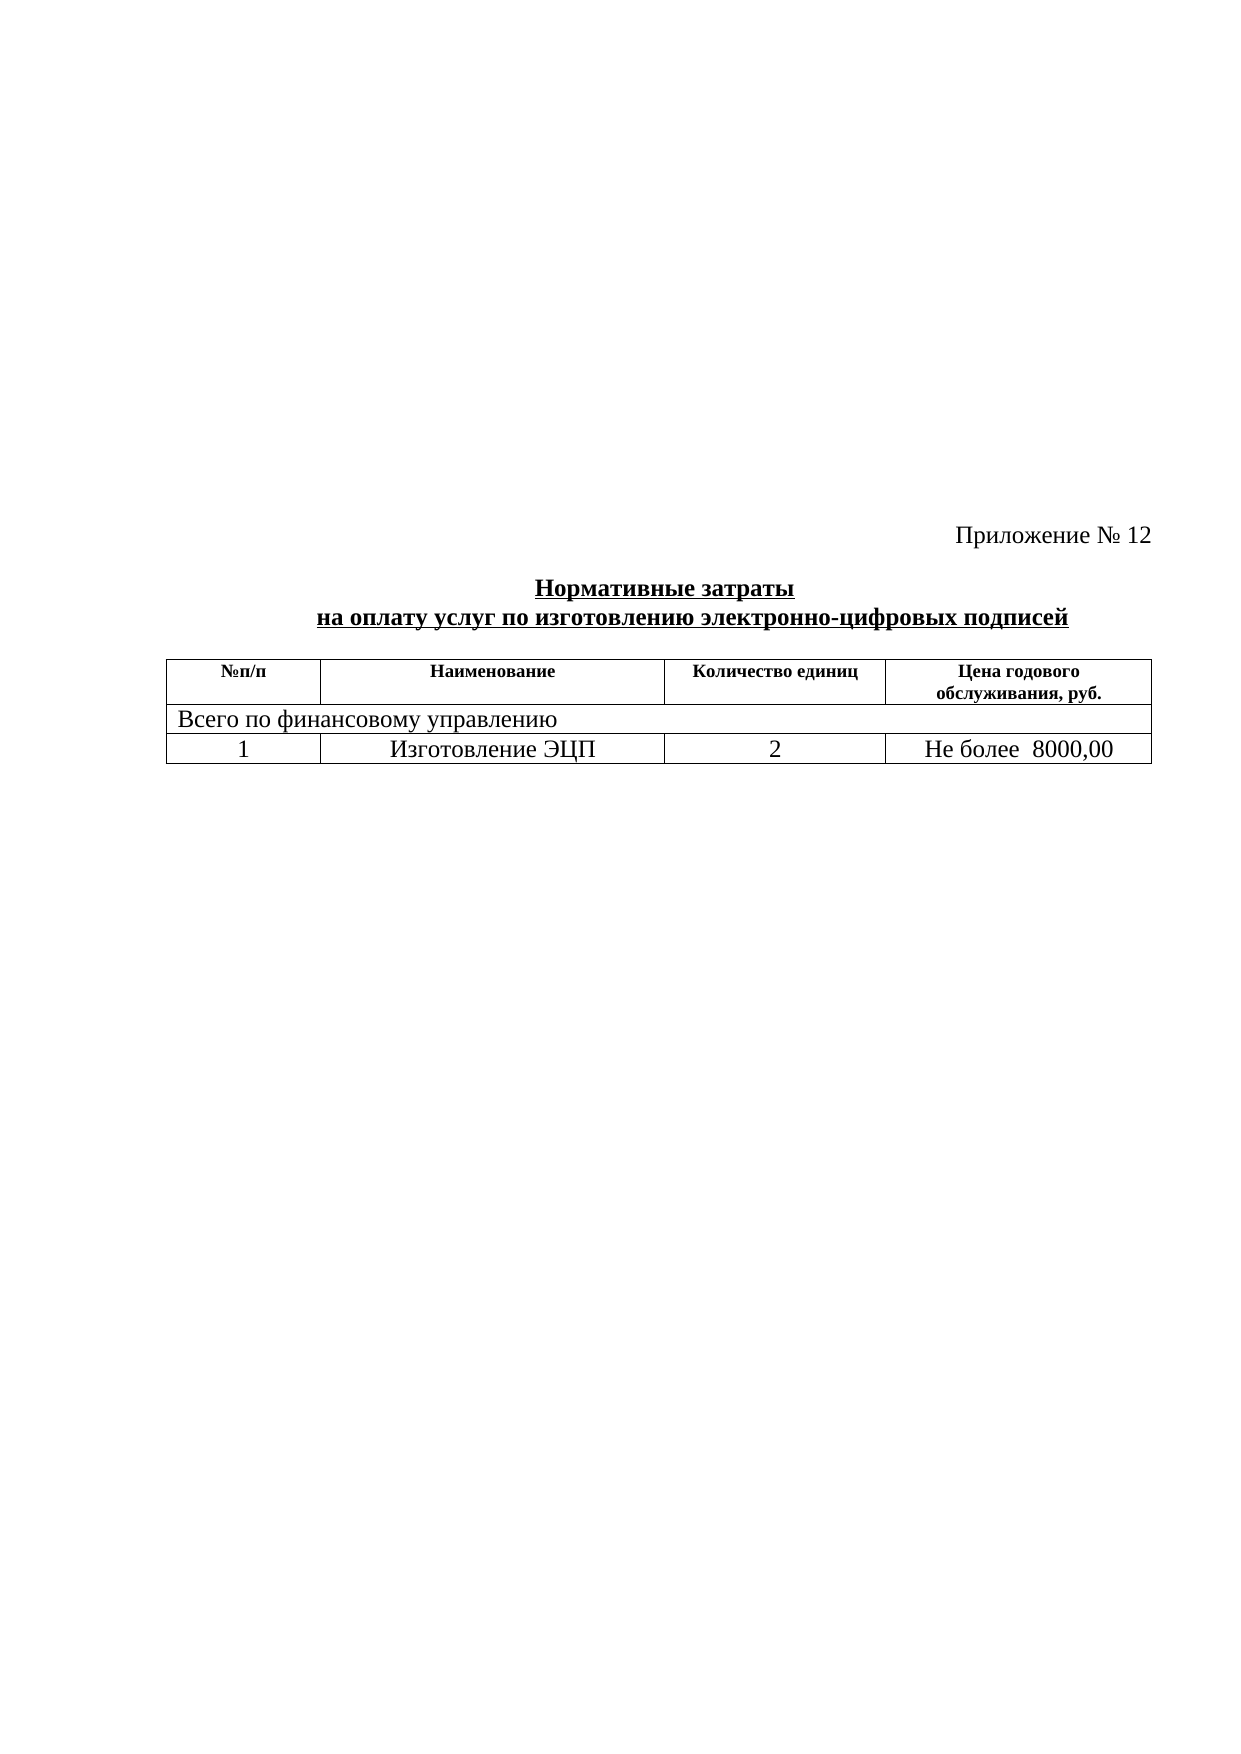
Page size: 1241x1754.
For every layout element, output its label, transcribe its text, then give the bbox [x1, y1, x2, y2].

table_cell 2 [665, 734, 885, 763]
table_cell 1 [167, 734, 320, 763]
table_header №п/п [167, 660, 320, 703]
text на оплату услуг по изготовлению электронно-цифровых подписей [177, 602, 1152, 631]
table_cell Изготовление ЭЦП [321, 734, 664, 763]
table_header Цена годового обслуживания, руб. [886, 660, 1151, 703]
text Приложение № 12 [177, 521, 1152, 549]
table_cell Всего по финансовому управлению [167, 705, 1151, 733]
table_header Наименование [321, 660, 664, 703]
text Нормативные затраты [177, 573, 1152, 602]
table_header Количество единиц [665, 660, 885, 703]
table_cell Не более 8000,00 [886, 734, 1151, 763]
